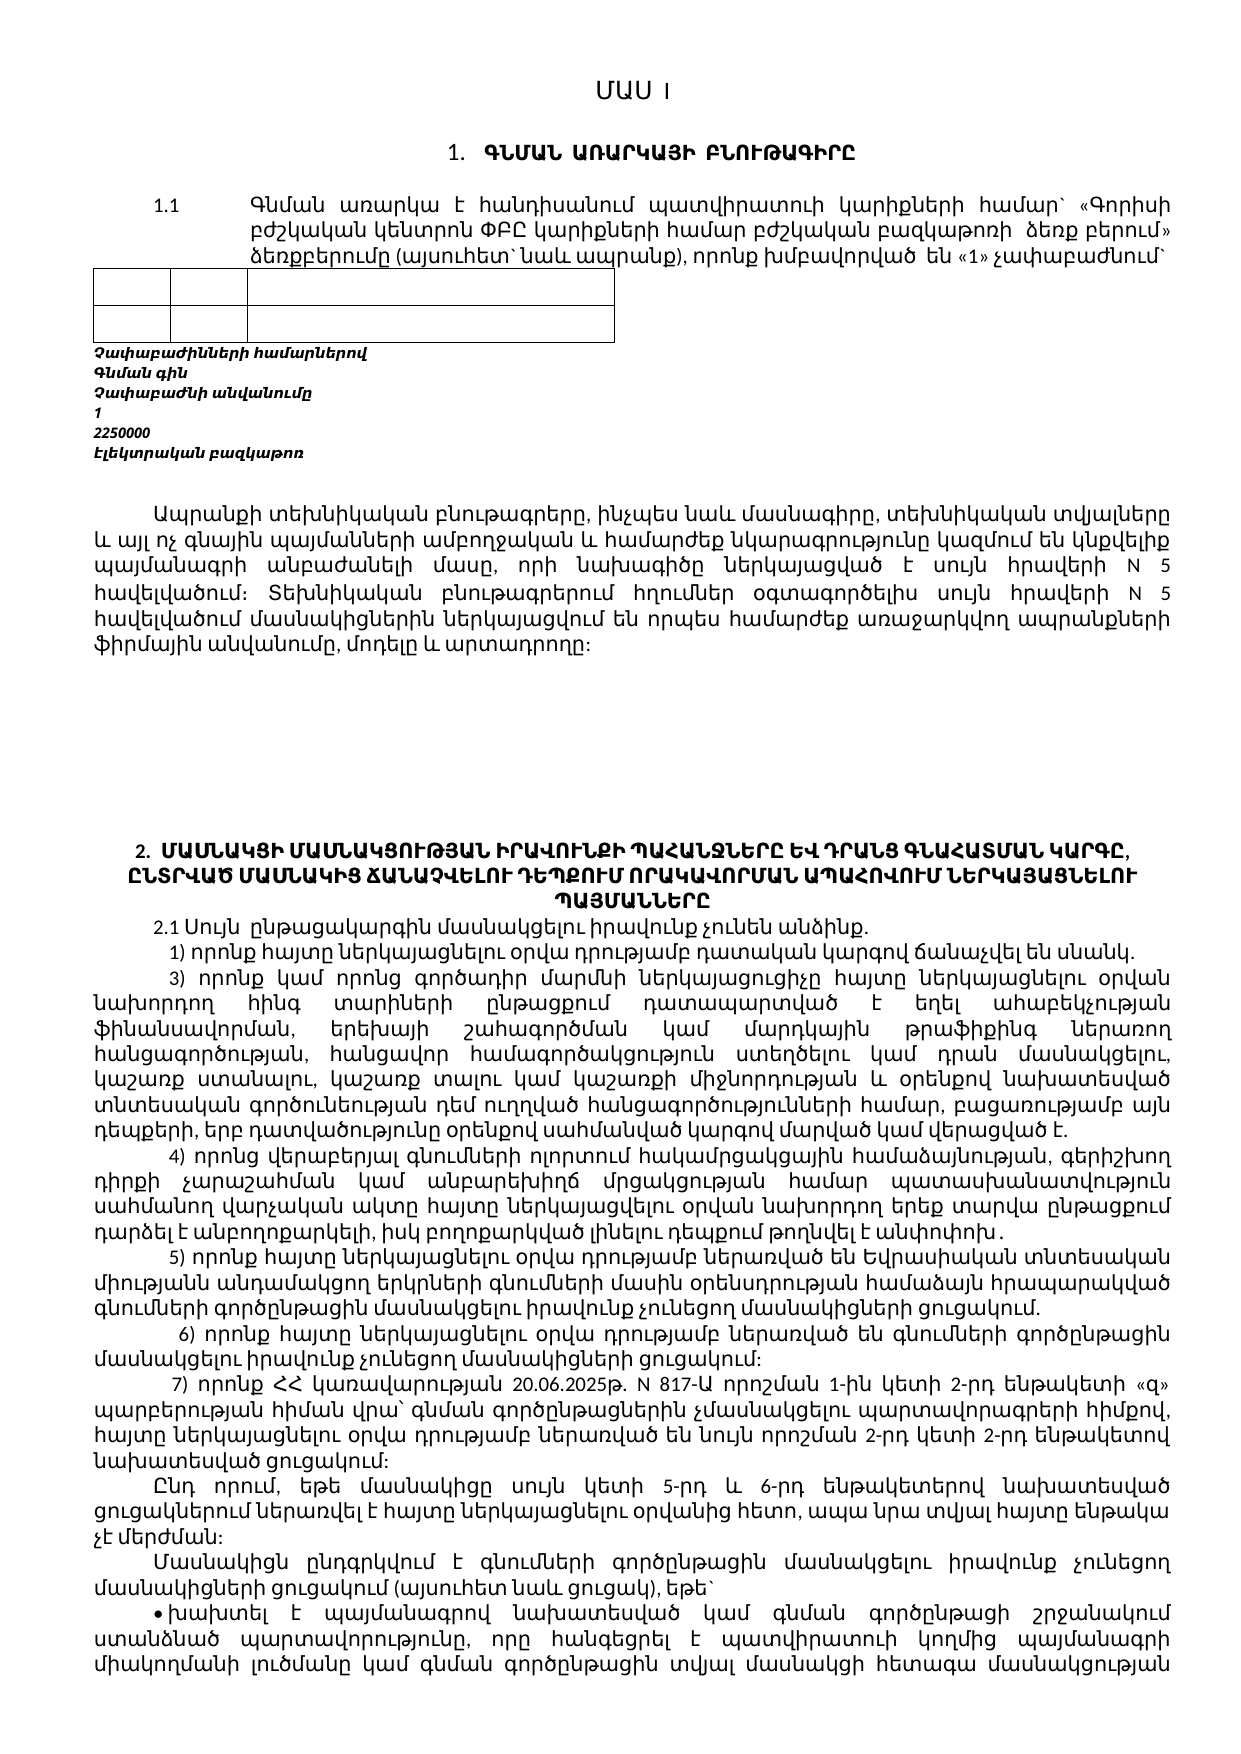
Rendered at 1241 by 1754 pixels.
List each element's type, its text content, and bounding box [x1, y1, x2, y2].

text Ապրանքի տեխնիկական բնութագրերը, ինչպես նաև մասնագիրը, տեխնիկական տվյալները և այլ ոչ գնային պայմանների ամբողջական և համարժեք նկարագրությունը կազմում են կնքվելիք պայմանագրի անբաժանելի մասը, որի նախագիծը ներկայացված է սույն հրավերի N 5 հավելվածում։ Տեխնիկական բնութագրերում հղումներ օգտագործելիս սույն հրավերի N 5 հավելվածում մասնակիցներին ներկայացվում են որպես համարժեք առաջարկվող ապրանքների ֆիրմային անվանումը, մոդելը և արտադրողը: [94, 501, 1171, 657]
text Մասնակիցն ընդգրկվում է գնումների գործընթացին մասնակցելու իրավունք չունեցող մասնակիցների ցուցակում (այսուհետ նաև ցուցակ), եթե` [94, 1549, 1171, 1600]
text ՄԱՍ I [94, 75, 1171, 106]
text 6) որոնք հայտը ներկայացնելու օրվա դրությամբ ներառված են գնումների գործընթացին մասնակցելու իրավունք չունեցող մասնակիցների ցուցակում: [94, 1321, 1171, 1372]
text Ընդ որում, եթե մասնակիցը սույն կետի 5-րդ և 6-րդ ենթակետերով նախատեսված ցուցակներում ներառվել է հայտը ներկայացնելու օրվանից հետո, ապա նրա տվյալ հայտը ենթակա չէ մերժման: [94, 1473, 1171, 1549]
text 2. ՄԱՍՆԱԿՑԻ ՄԱՍՆԱԿՑՈՒԹՅԱՆ ԻՐԱՎՈՒՆՔԻ ՊԱՀԱՆՋՆԵՐԸ ԵՎ ԴՐԱՆՑ ԳՆԱՀԱՏՄԱՆ ԿԱՐԳԸ, ԸՆՏՐՎԱԾ ՄԱՍՆԱԿԻՑ ՃԱՆԱՉՎԵԼՈՒ ԴԵՊՔՈՒՄ ՈՐԱԿԱՎՈՐՄԱՆ ԱՊԱՀՈՎՈՒՄ ՆԵՐԿԱՅԱՑՆԵԼՈՒ ՊԱՅՄԱՆՆԵՐԸ [94, 838, 1171, 914]
subtitle Գնման առարկա է հանդիսանում պատվիրատուի կարիքների համար` «Գորիսի բժշկական կենտրոն ՓԲԸ կարիքների համար բժշկական բազկաթոռի ձեռք բերում» ձեռքբերումը (այսուհետ` նաև ապրանք), որոնք խմբավորված են «1» չափաբաժնում` [153, 192, 1171, 268]
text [94, 1600, 1171, 1677]
text 3) որոնք կամ որոնց գործադիր մարմնի ներկայացուցիչը հայտը ներկայացնելու օրվան նախորդող հինգ տարիների ընթացքում դատապարտված է եղել ահաբեկչության ֆինանսավորման, երեխայի շահագործման կամ մարդկային թրաֆիքինգ ներառող հանցագործության, հանցավոր համագործակցություն ստեղծելու կամ դրան մասնակցելու, կաշառք ստանալու, կաշառք տալու կամ կաշառքի միջնորդության և օրենքով նախատեսված տնտեսական գործունեության դեմ ուղղված հանցագործությունների համար, բացառությամբ այն դեպքերի, երբ դատվածությունը օրենքով սահմանված կարգով մարված կամ վերացված է. [94, 965, 1171, 1143]
list ԳՆՄԱՆ ԱՌԱՐԿԱՅԻ ԲՆՈՒԹԱԳԻՐԸ [131, 136, 1171, 167]
text 2.1 Սույն ընթացակարգին մասնակցելու իրավունք չունեն անձինք. [94, 914, 1171, 939]
text 1) որոնք հայտը ներկայացնելու օրվա դրությամբ դատական կարգով ճանաչվել են սնանկ. [94, 939, 1171, 965]
text 4) որոնց վերաբերյալ գնումների ոլորտում հակամրցակցային համաձայնության, գերիշխող դիրքի չարաշահման կամ անբարեխիղճ մրցակցության համար պատասխանատվություն սահմանող վարչական ակտը հայտը ներկայացվելու օրվան նախորդող երեք տարվա ընթացքում դարձել է անբողոքարկելի, իսկ բողոքարկված լինելու դեպքում թողնվել է անփոփոխ․ [94, 1143, 1171, 1244]
text 5) որոնք հայտը ներկայացնելու օրվա դրությամբ ներառված են Եվրասիական տնտեսական միությանն անդամակցող երկրների գնումների մասին օրենսդրության համաձայն հրապարակված գնումների գործընթացին մասնակցելու իրավունք չունեցող մասնակիցների ցուցակում. [94, 1244, 1171, 1321]
text 7) որոնք ՀՀ կառավարության 20.06.2025թ. N 817-Ա որոշման 1-ին կետի 2-րդ ենթակետի «զ» պարբերության հիման վրա՝ գնման գործընթացներին չմասնակցելու պարտավորագրերի հիմքով, հայտը ներկայացնելու օրվա դրությամբ ներառված են նույն որոշման 2-րդ կետի 2-րդ ենթակետով նախատեսված ցուցակում: [94, 1372, 1171, 1473]
